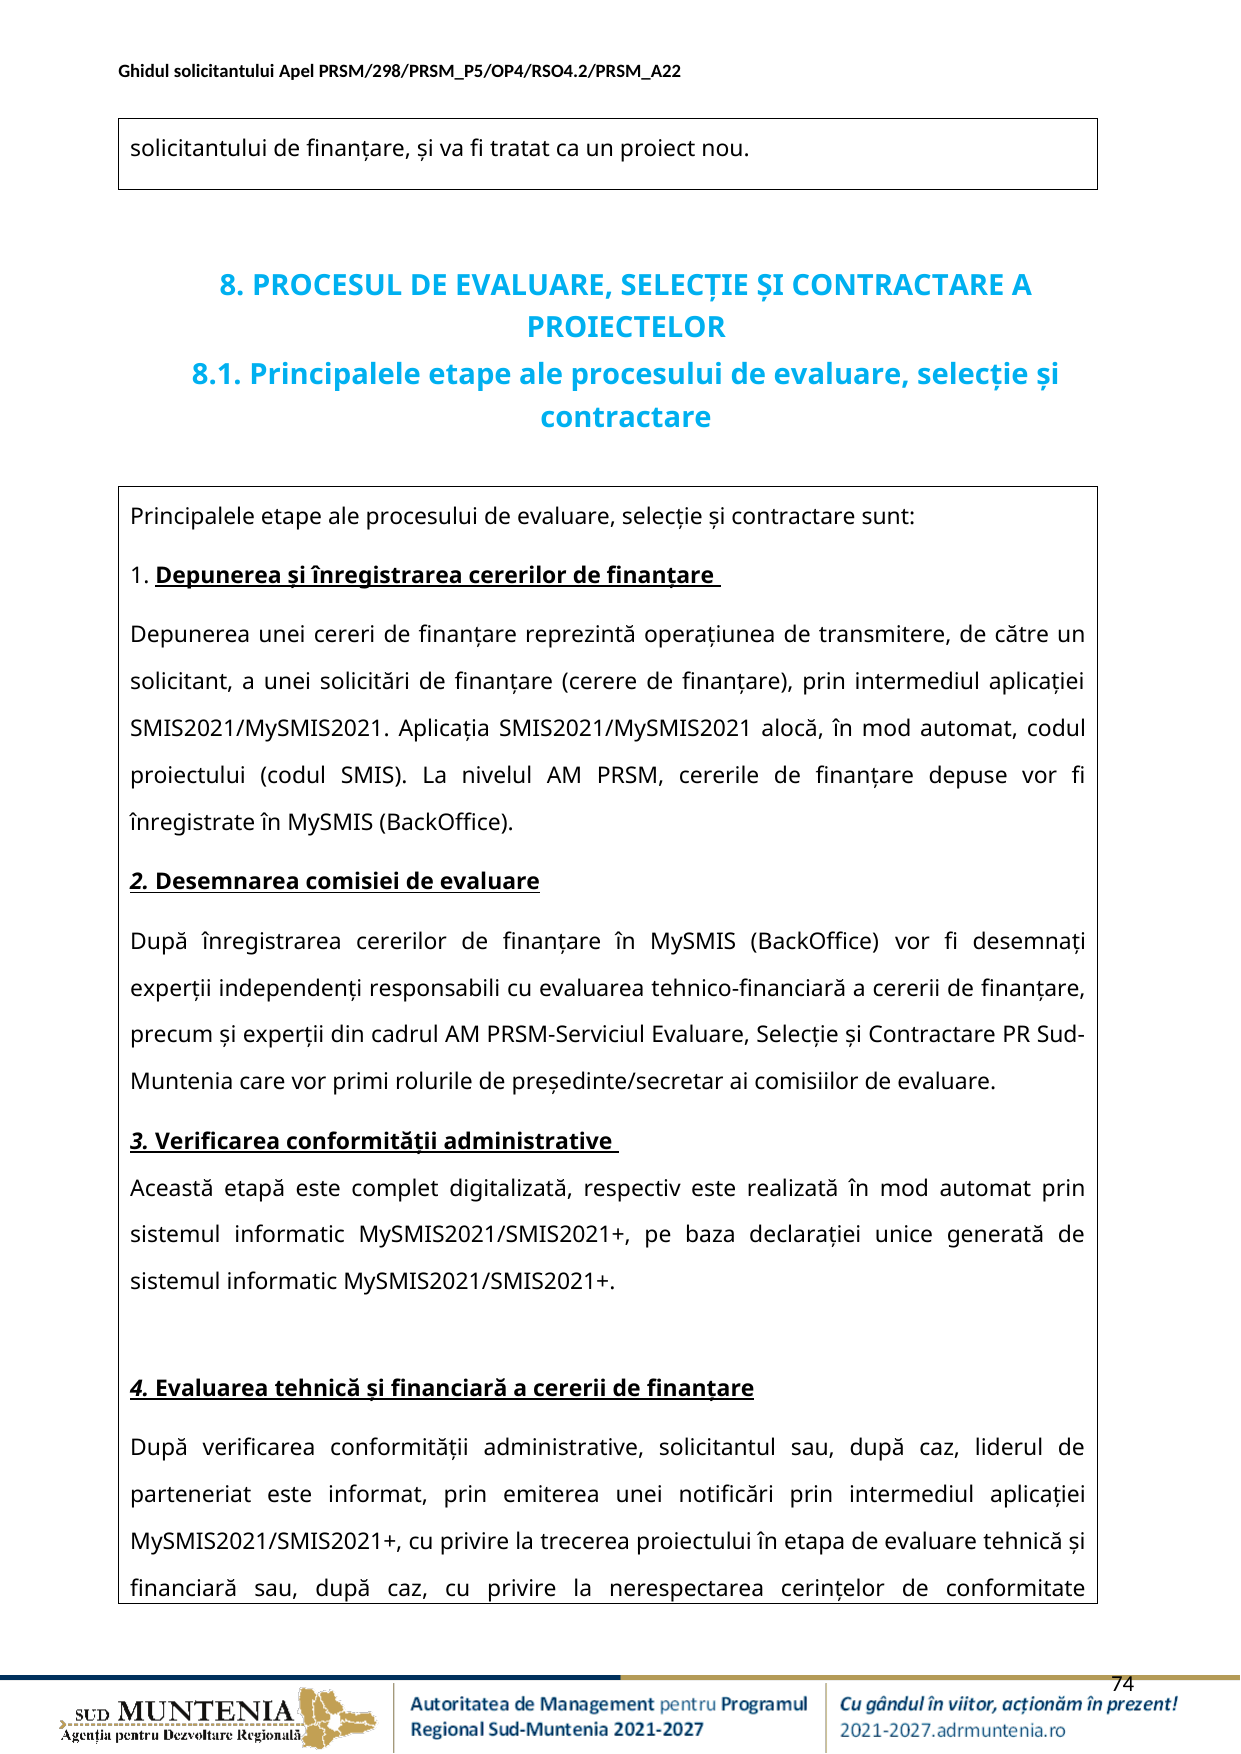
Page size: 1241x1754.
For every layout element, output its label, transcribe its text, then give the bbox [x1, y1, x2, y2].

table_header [119, 487, 1097, 1603]
subtitle 8. PROCESUL DE EVALUARE, SELECȚIE ȘI CONTRACTARE A PROIECTELOR [118, 264, 1134, 346]
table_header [119, 119, 1097, 188]
subtitle 8.1. Principalele etape ale procesului de evaluare, selecție și contractare [118, 354, 1134, 436]
picture [0, 1675, 1241, 1754]
